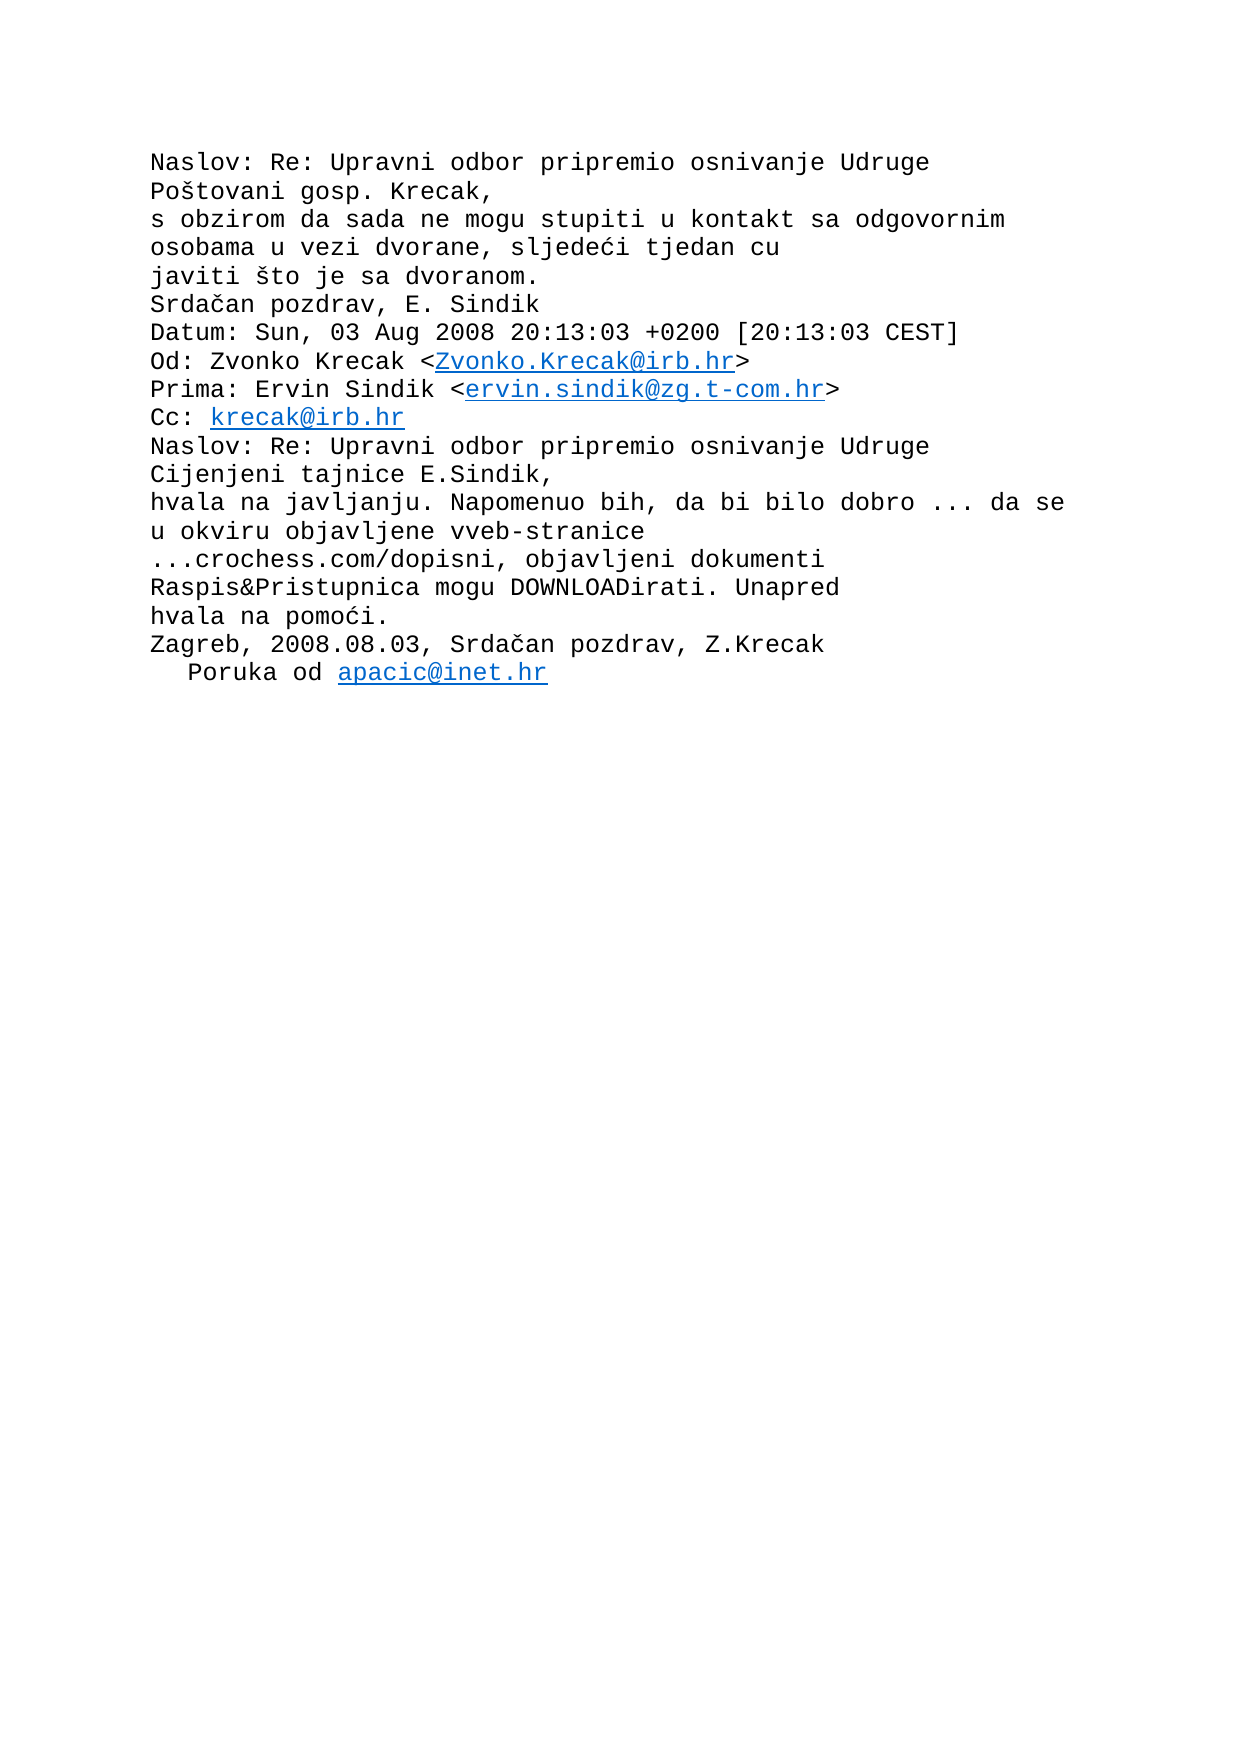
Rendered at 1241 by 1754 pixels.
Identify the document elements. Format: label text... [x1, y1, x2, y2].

text Prima: Ervin Sindik <ervin.sindik@zg.t-com.hr> [150, 377, 1090, 405]
text Zagreb, 2008.08.03, Srdačan pozdrav, Z.Krecak [150, 632, 1090, 660]
text s obzirom da sada ne mogu stupiti u kontakt sa odgovornim osobama u vezi dvorane, sljedeći tjedan cu javiti što je sa dvoranom. [150, 207, 1090, 292]
text Poruka od apacic@inet.hr [150, 660, 1090, 688]
text Naslov: Re: Upravni odbor pripremio osnivanje Udruge Poštovani gosp. Krecak, [150, 150, 1090, 207]
text hvala na javljanju. Napomenuo bih, da bi bilo dobro ... da se u okviru objavljene vveb-stranice ...crochess.com/dopisni, objavljeni dokumenti Raspis&Pristupnica mogu DOWNLOADirati. Unapred hvala na pomoći. [150, 490, 1090, 632]
text Srdačan pozdrav, E. Sindik [150, 292, 1090, 320]
text Naslov: Re: Upravni odbor pripremio osnivanje Udruge Cijenjeni tajnice E.Sindik, [150, 433, 1090, 490]
text Cc: krecak@irb.hr [150, 405, 1090, 433]
text Od: Zvonko Krecak <Zvonko.Krecak@irb.hr> [150, 348, 1090, 377]
text Datum: Sun, 03 Aug 2008 20:13:03 +0200 [20:13:03 CEST] [150, 320, 1090, 348]
